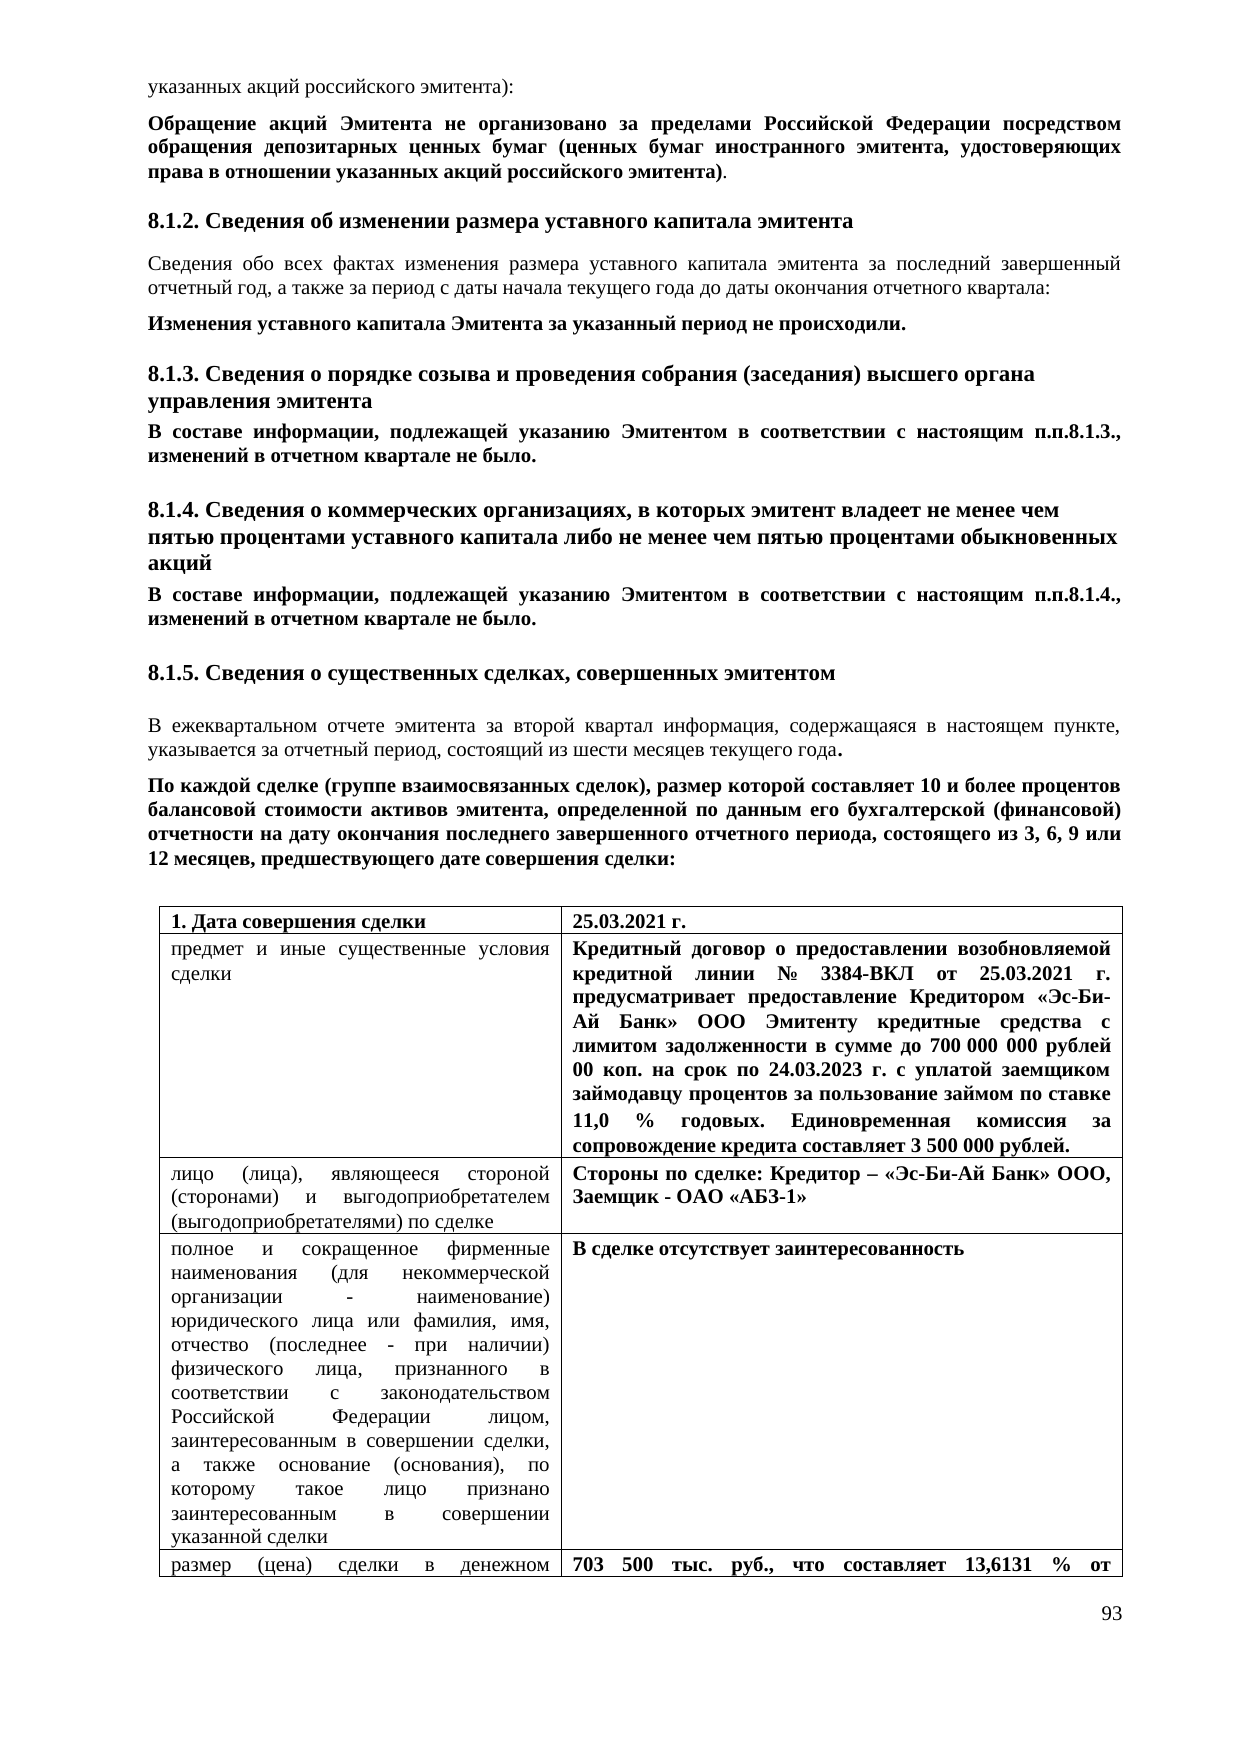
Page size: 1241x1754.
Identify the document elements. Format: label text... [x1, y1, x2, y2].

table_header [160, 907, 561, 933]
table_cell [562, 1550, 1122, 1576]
subtitle 8.1.3. Сведения о порядке созыва и проведения собрания (заседания) высшего органа управления эмитента [148, 360, 1122, 413]
text Сведения обо всех фактах изменения размера уставного капитала эмитента за последний завершенный отчетный год, а также за период с даты начала текущего года до даты окончания отчетного квартала: [148, 251, 1122, 299]
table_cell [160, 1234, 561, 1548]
text По каждой сделке (группе взаимосвязанных сделок), размер которой составляет 10 и более процентов балансовой стоимости активов эмитента, определенной по данным его бухгалтерской (финансовой) отчетности на дату окончания последнего завершенного отчетного периода, состоящего из 3, 6, 9 или 12 месяцев, предшествующего дате совершения сделки: [148, 773, 1122, 869]
text В ежеквартальном отчете эмитента за второй квартал информация, содержащаяся в настоящем пункте, указывается за отчетный период, состоящий из шести месяцев текущего года. [148, 713, 1122, 761]
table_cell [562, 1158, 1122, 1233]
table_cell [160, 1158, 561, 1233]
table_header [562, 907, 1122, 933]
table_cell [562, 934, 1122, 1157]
text Изменения уставного капитала Эмитента за указанный период не происходили. [148, 311, 1122, 335]
text Обращение акций Эмитента не организовано за пределами Российской Федерации посредством обращения депозитарных ценных бумаг (ценных бумаг иностранного эмитента, удостоверяющих права в отношении указанных акций российского эмитента). [148, 110, 1122, 183]
text В составе информации, подлежащей указанию Эмитентом в соответствии с настоящим п.п.8.1.3., изменений в отчетном квартале не было. [148, 419, 1122, 467]
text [148, 74, 1122, 98]
text В составе информации, подлежащей указанию Эмитентом в соответствии с настоящим п.п.8.1.4., изменений в отчетном квартале не было. [148, 582, 1122, 630]
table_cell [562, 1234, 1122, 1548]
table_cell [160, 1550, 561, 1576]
subtitle 8.1.4. Сведения о коммерческих организациях, в которых эмитент владеет не менее чем пятью процентами уставного капитала либо не менее чем пятью процентами обыкновенных акций [148, 497, 1122, 576]
subtitle 8.1.5. Сведения о существенных сделках, совершенных эмитентом [148, 659, 1122, 686]
subtitle 8.1.2. Сведения об изменении размера уставного капитала эмитента [148, 208, 1122, 234]
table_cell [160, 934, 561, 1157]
